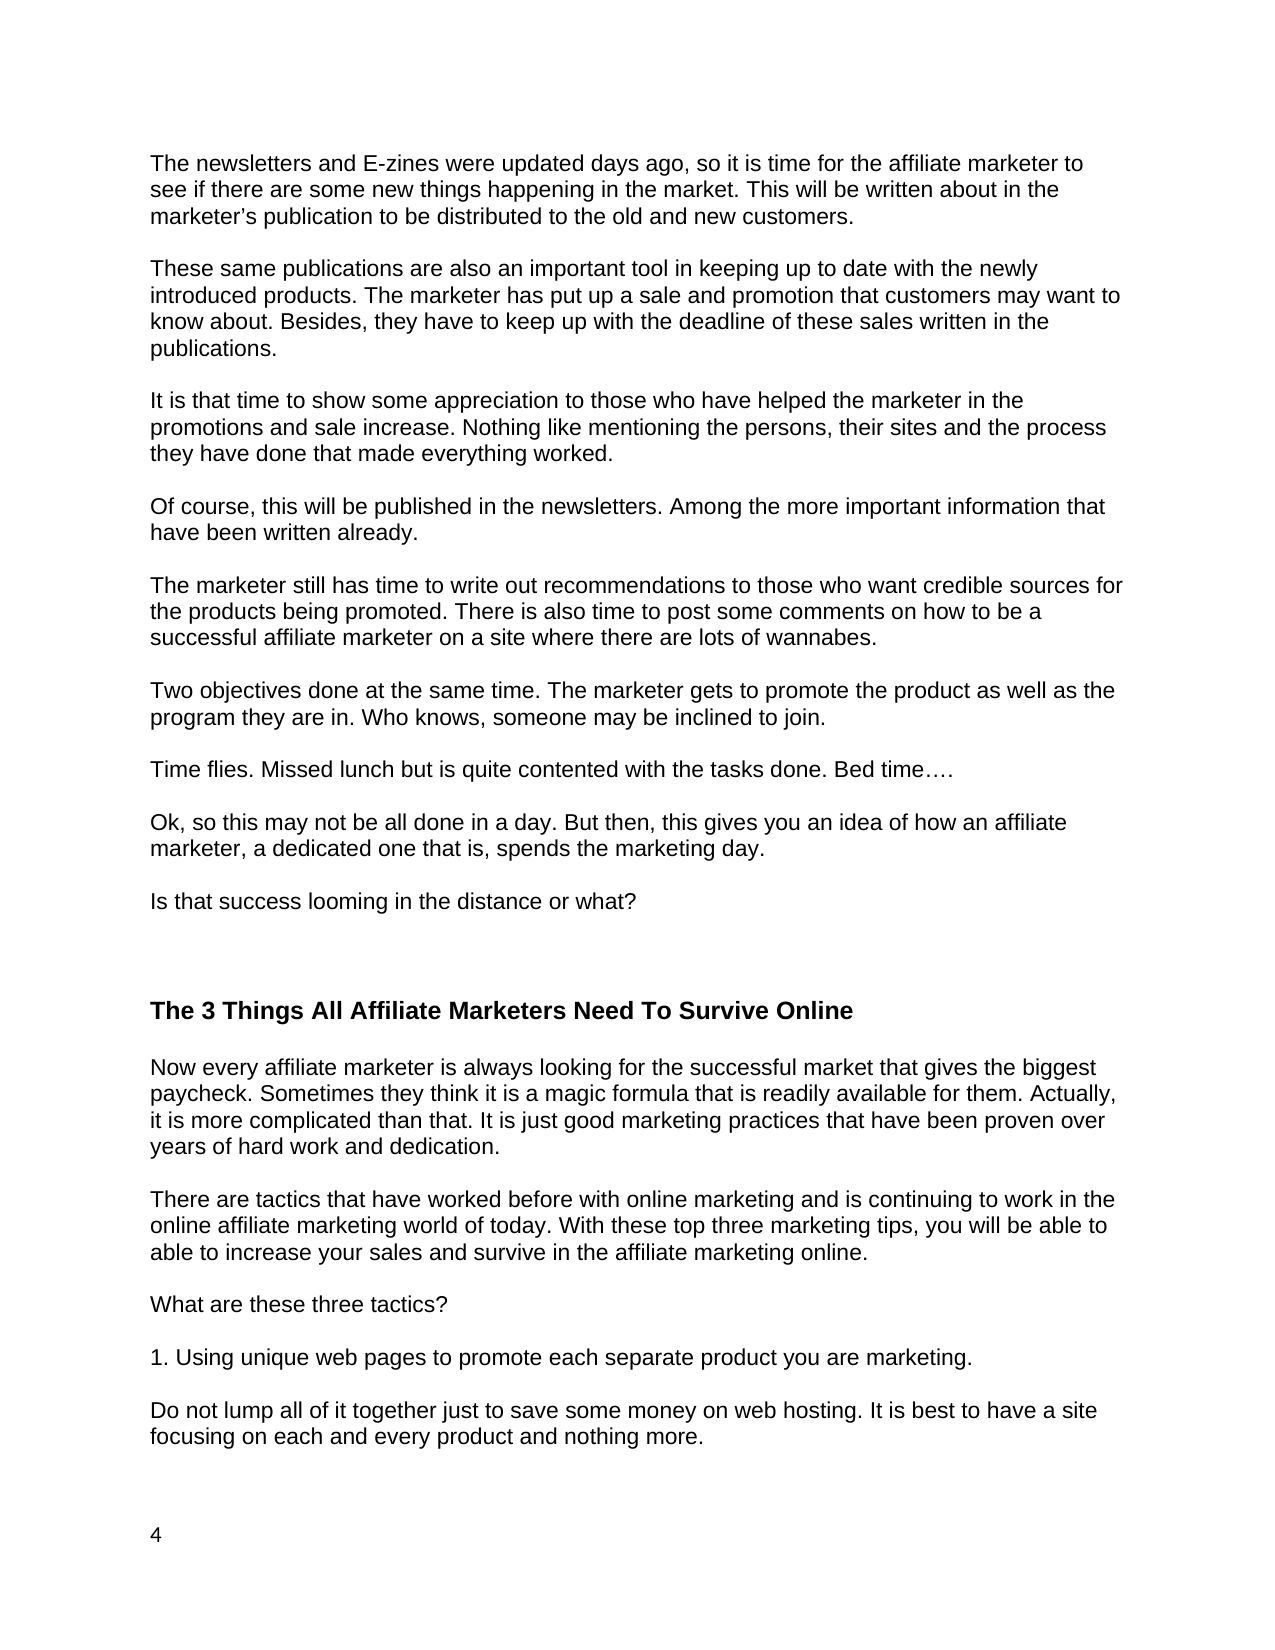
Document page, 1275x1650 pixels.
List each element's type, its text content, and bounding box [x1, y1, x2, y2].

text These same publications are also an important tool in keeping up to date with the newly introduced products. The marketer has put up a sale and promotion that customers may want to know about. Besides, they have to keep up with the deadline of these sales written in the publications. [150, 255, 1125, 361]
text Is that success looming in the distance or what? [150, 888, 1125, 914]
text Do not lump all of it together just to save some money on web hosting. It is best to have a site focusing on each and every product and nothing more. [150, 1397, 1125, 1449]
text 1. Using unique web pages to promote each separate product you are marketing. [150, 1344, 1125, 1370]
text The marketer still has time to write out recommendations to those who want credible sources for the products being promoted. There is also time to post some comments on how to be a successful affiliate marketer on a site where there are lots of wannabes. [150, 572, 1125, 651]
subtitle The 3 Things All Affiliate Marketers Need To Survive Online [150, 996, 1125, 1025]
text Of course, this will be published in the newsletters. Among the more important information that have been written already. [150, 493, 1125, 545]
text There are tactics that have worked before with online marketing and is continuing to work in the online affiliate marketing world of today. With these top three marketing tips, you will be able to able to increase your sales and survive in the affiliate marketing online. [150, 1186, 1125, 1265]
text Two objectives done at the same time. The marketer gets to promote the product as well as the program they are in. Who knows, someone may be inclined to join. [150, 677, 1125, 730]
text What are these three tactics? [150, 1291, 1125, 1318]
text The newsletters and E-zines were updated days ago, so it is time for the affiliate marketer to see if there are some new things happening in the market. This will be written about in the marketer’s publication to be distributed to the old and new customers. [150, 150, 1125, 229]
text Ok, so this may not be all done in a day. But then, this gives you an idea of how an affiliate marketer, a dedicated one that is, spends the marketing day. [150, 809, 1125, 862]
text Now every affiliate marketer is always looking for the successful market that gives the biggest paycheck. Sometimes they think it is a magic formula that is readily available for them. Actually, it is more complicated than that. It is just good marketing practices that have been proven over years of hard work and dedication. [150, 1054, 1125, 1159]
text Time flies. Missed lunch but is quite contented with the tasks done. Bed time…. [150, 756, 1125, 782]
text It is that time to show some appreciation to those who have helped the marketer in the promotions and sale increase. Nothing like mentioning the persons, their sites and the process they have done that made everything worked. [150, 387, 1125, 466]
